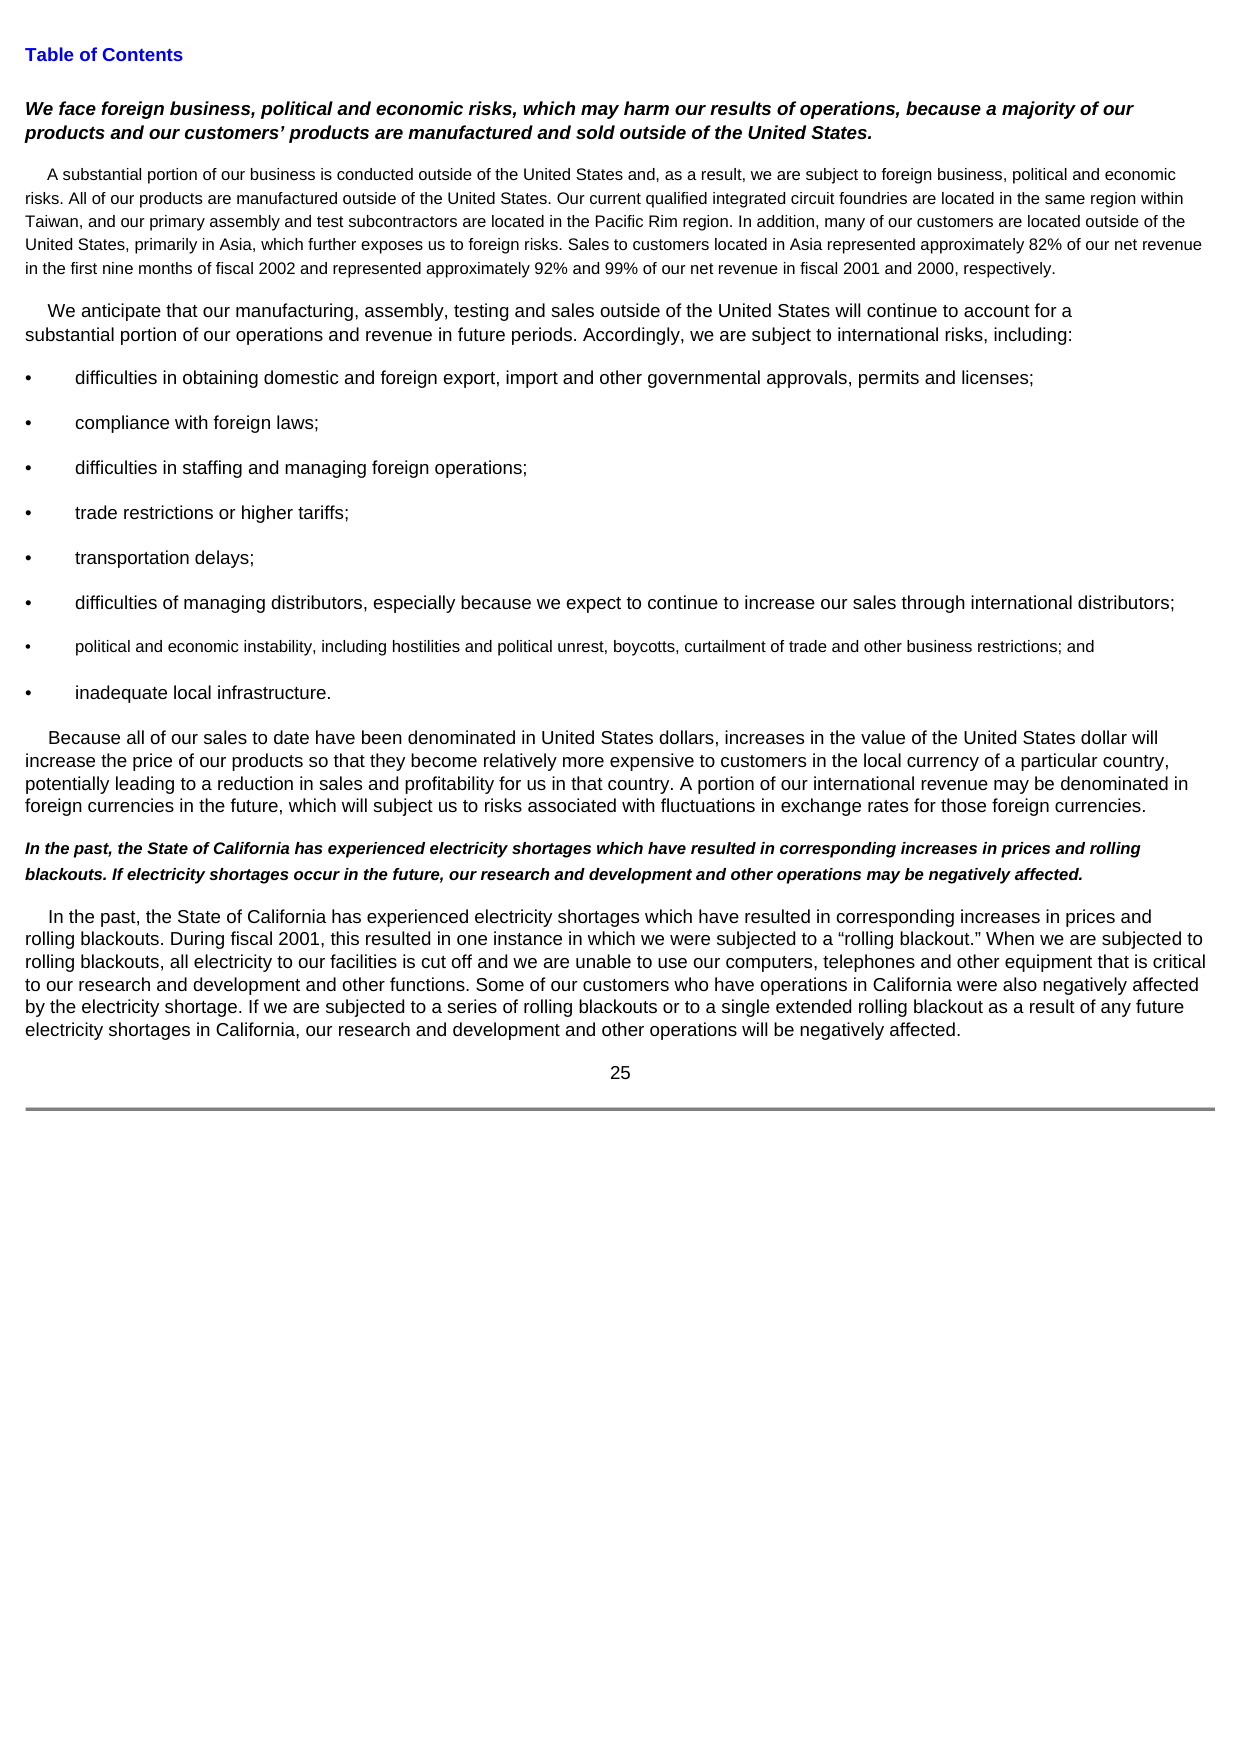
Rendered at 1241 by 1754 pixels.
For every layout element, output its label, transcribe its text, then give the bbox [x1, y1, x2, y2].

list political and economic instability, including hostilities and political unrest, boycotts, curtailment of trade and other business restrictions; and [25, 637, 1209, 656]
text 25 [25, 1062, 1215, 1083]
list inadequate local infrastructure. [25, 682, 1209, 703]
text We face foreign business, political and economic risks, which may harm our results of operations, because a majority of our products and our customers’ products are manufactured and sold outside of the United States. [25, 98, 1180, 143]
text Table of Contents [25, 44, 1209, 65]
list compliance with foreign laws; [25, 412, 1209, 433]
text In the past, the State of California has experienced electricity shortages which have resulted in corresponding increases in prices and rolling blackouts. During fiscal 2001, this resulted in one instance in which we were subjected to a “rolling blackout.” When we are subjected to rolling blackouts, all electricity to our facilities is cut off and we are unable to use our computers, telephones and other equipment that is critical to our research and development and other functions. Some of our customers who have operations in California were also negatively affected by the electricity shortage. If we are subjected to a series of rolling blackouts or to a single extended rolling blackout as a result of any future electricity shortages in California, our research and development and other operations will be negatively affected. [25, 906, 1207, 1040]
list trade restrictions or higher tariffs; [25, 502, 1209, 523]
text A substantial portion of our business is conducted outside of the United States and, as a result, we are subject to foreign business, political and economic risks. All of our products are manufactured outside of the United States. Our current qualified integrated circuit foundries are located in the same region within Taiwan, and our primary assembly and test subcontractors are located in the Pacific Rim region. In addition, many of our customers are located outside of the United States, primarily in Asia, which further exposes us to foreign risks. Sales to customers located in Asia represented approximately 82% of our net revenue in the first nine months of fiscal 2002 and represented approximately 92% and 99% of our net revenue in fiscal 2001 and 2000, respectively. [25, 165, 1209, 278]
picture [25, 1107, 1215, 1111]
list difficulties in obtaining domestic and foreign export, import and other governmental approvals, permits and licenses; [25, 367, 1209, 388]
list difficulties in staffing and managing foreign operations; [25, 457, 1209, 478]
text In the past, the State of California has experienced electricity shortages which have resulted in corresponding increases in prices and rolling blackouts. If electricity shortages occur in the future, our research and development and other operations may be negatively affected. [25, 838, 1184, 884]
text Because all of our sales to date have been denominated in United States dollars, increases in the value of the United States dollar will increase the price of our products so that they become relatively more expensive to customers in the local currency of a particular country, potentially leading to a reduction in sales and profitability for us in that country. A portion of our international revenue may be denominated in foreign currencies in the future, which will subject us to risks associated with fluctuations in exchange rates for those foreign currencies. [25, 727, 1207, 817]
list transportation delays; [25, 547, 1209, 568]
text We anticipate that our manufacturing, assembly, testing and sales outside of the United States will continue to account for a substantial portion of our operations and revenue in future periods. Accordingly, we are subject to international risks, including: [25, 299, 1140, 345]
list difficulties of managing distributors, especially because we expect to continue to increase our sales through international distributors; [25, 592, 1209, 613]
